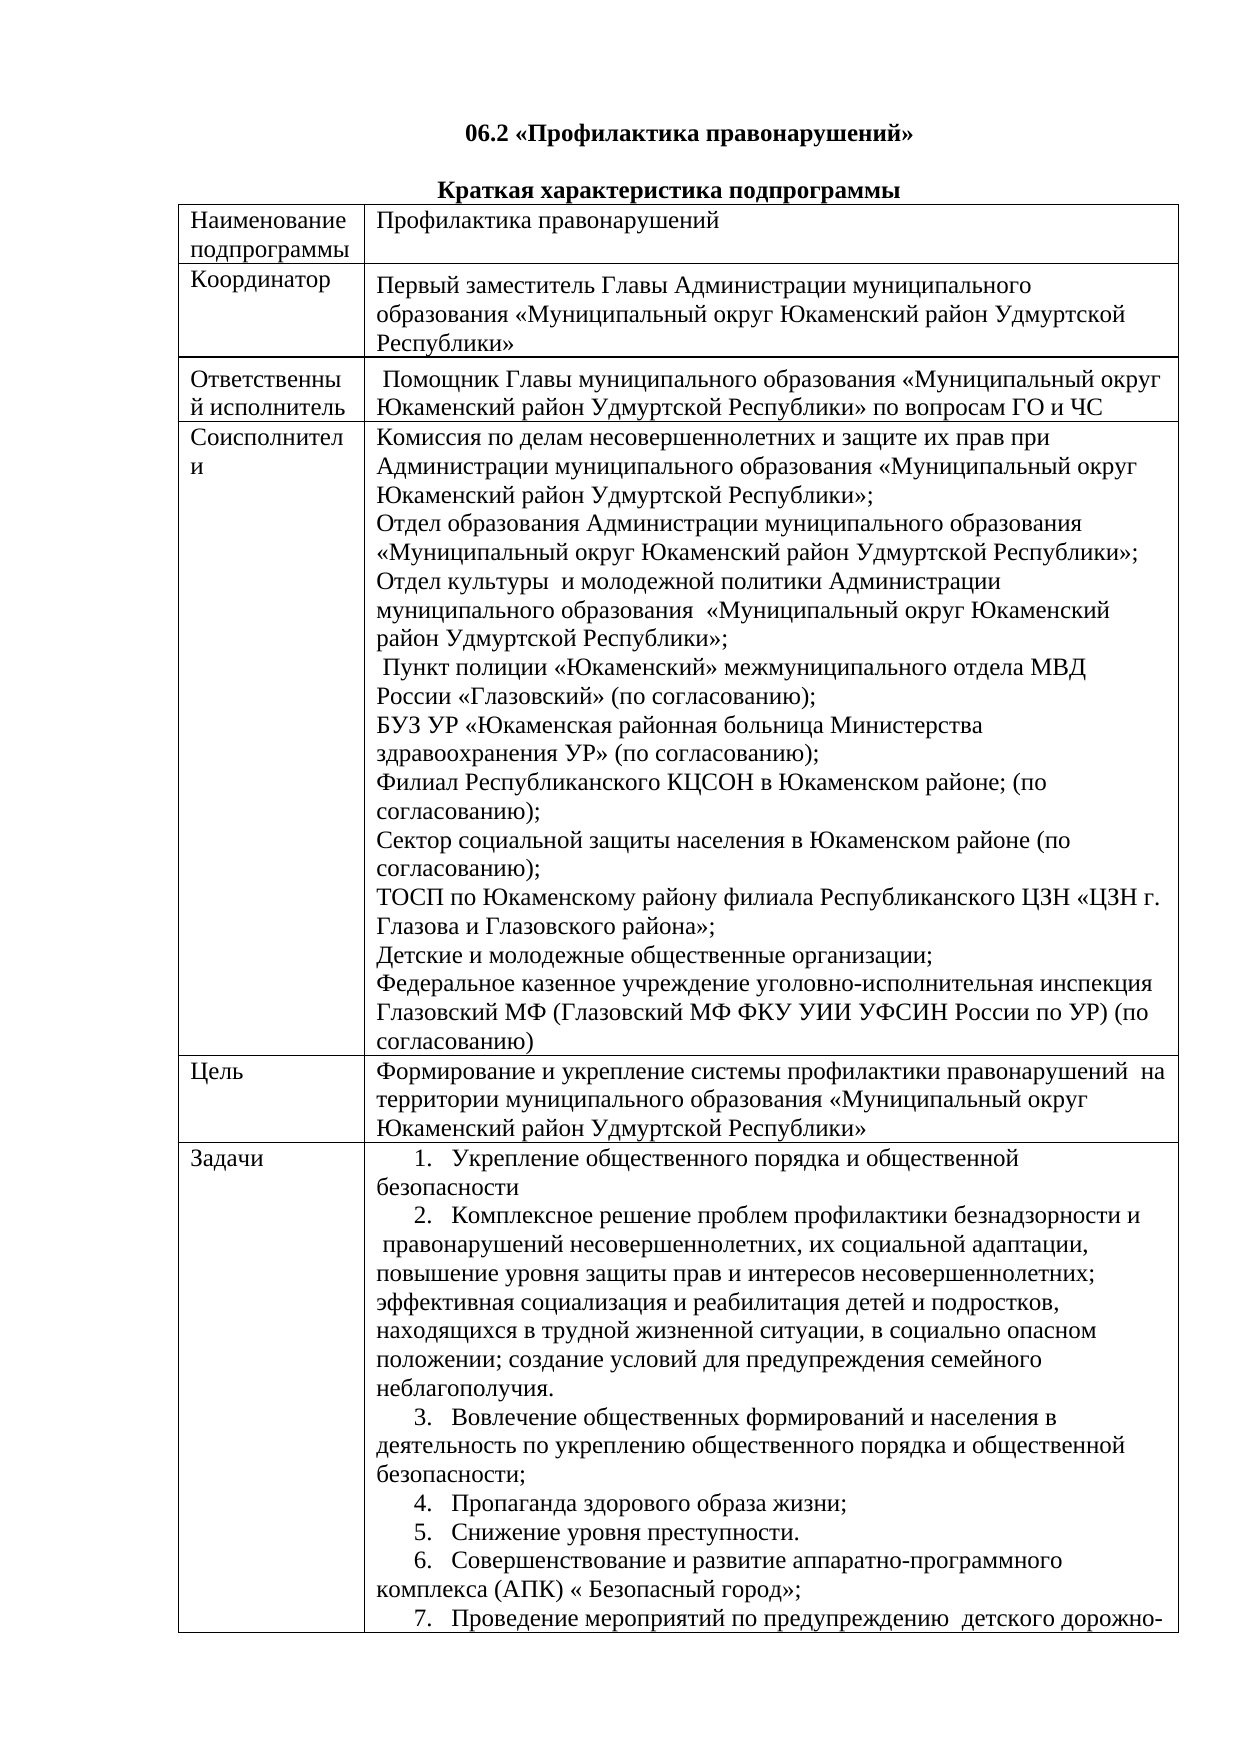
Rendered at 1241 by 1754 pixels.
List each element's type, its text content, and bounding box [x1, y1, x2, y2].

table_cell Комиссия по делам несовершеннолетних и защите их прав при Администрации муниципального образования «Муниципальный округ Юкаменский район Удмуртской Республики»; Отдел образования Администрации муниципального образования «Муниципальный округ Юкаменский район Удмуртской Республики»; Отдел культуры и молодежной политики Администрации муниципального образования «Муниципальный округ Юкаменский район Удмуртской Республики»; Пункт полиции «Юкаменский» межмуниципального отдела МВД России «Глазовский» (по согласованию); БУЗ УР «Юкаменская районная больница Министерства здравоохранения УР» (по согласованию); Филиал Республиканского КЦСОН в Юкаменском районе; (по согласованию); Сектор социальной защиты населения в Юкаменском районе (по согласованию); ТОСП по Юкаменскому району филиала Республиканского ЦЗН «ЦЗН г. Глазова и Глазовского района»; Детские и молодежные общественные организации; Федеральное казенное учреждение уголовно-исполнительная инспекция Глазовский МФ (Глазовский МФ ФКУ УИИ УФСИН России по УР) (по согласованию) [365, 422, 1178, 1055]
table_cell Задачи [179, 1143, 364, 1632]
table_header Профилактика правонарушений [365, 205, 1178, 263]
table_cell Помощник Главы муниципального образования «Муниципальный округ Юкаменский район Удмуртской Республики» по вопросам ГО и ЧС [365, 358, 1178, 421]
text 06.2 «Профилактика правонарушений» [227, 118, 1152, 147]
table_header Наименование подпрограммы [179, 205, 364, 263]
table_cell Ответственный исполнитель [179, 358, 364, 421]
table_cell Формирование и укрепление системы профилактики правонарушений на территории муниципального образования «Муниципальный округ Юкаменский район Удмуртской Республики» [365, 1056, 1178, 1142]
table_cell Цель [179, 1056, 364, 1142]
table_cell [365, 1143, 1178, 1632]
text Краткая характеристика подпрограммы [177, 176, 1161, 204]
table_cell Координатор [179, 264, 364, 356]
table_cell Первый заместитель Главы Администрации муниципального образования «Муниципальный округ Юкаменский район Удмуртской Республики» [365, 264, 1178, 356]
table_cell Соисполнители [179, 422, 364, 1055]
